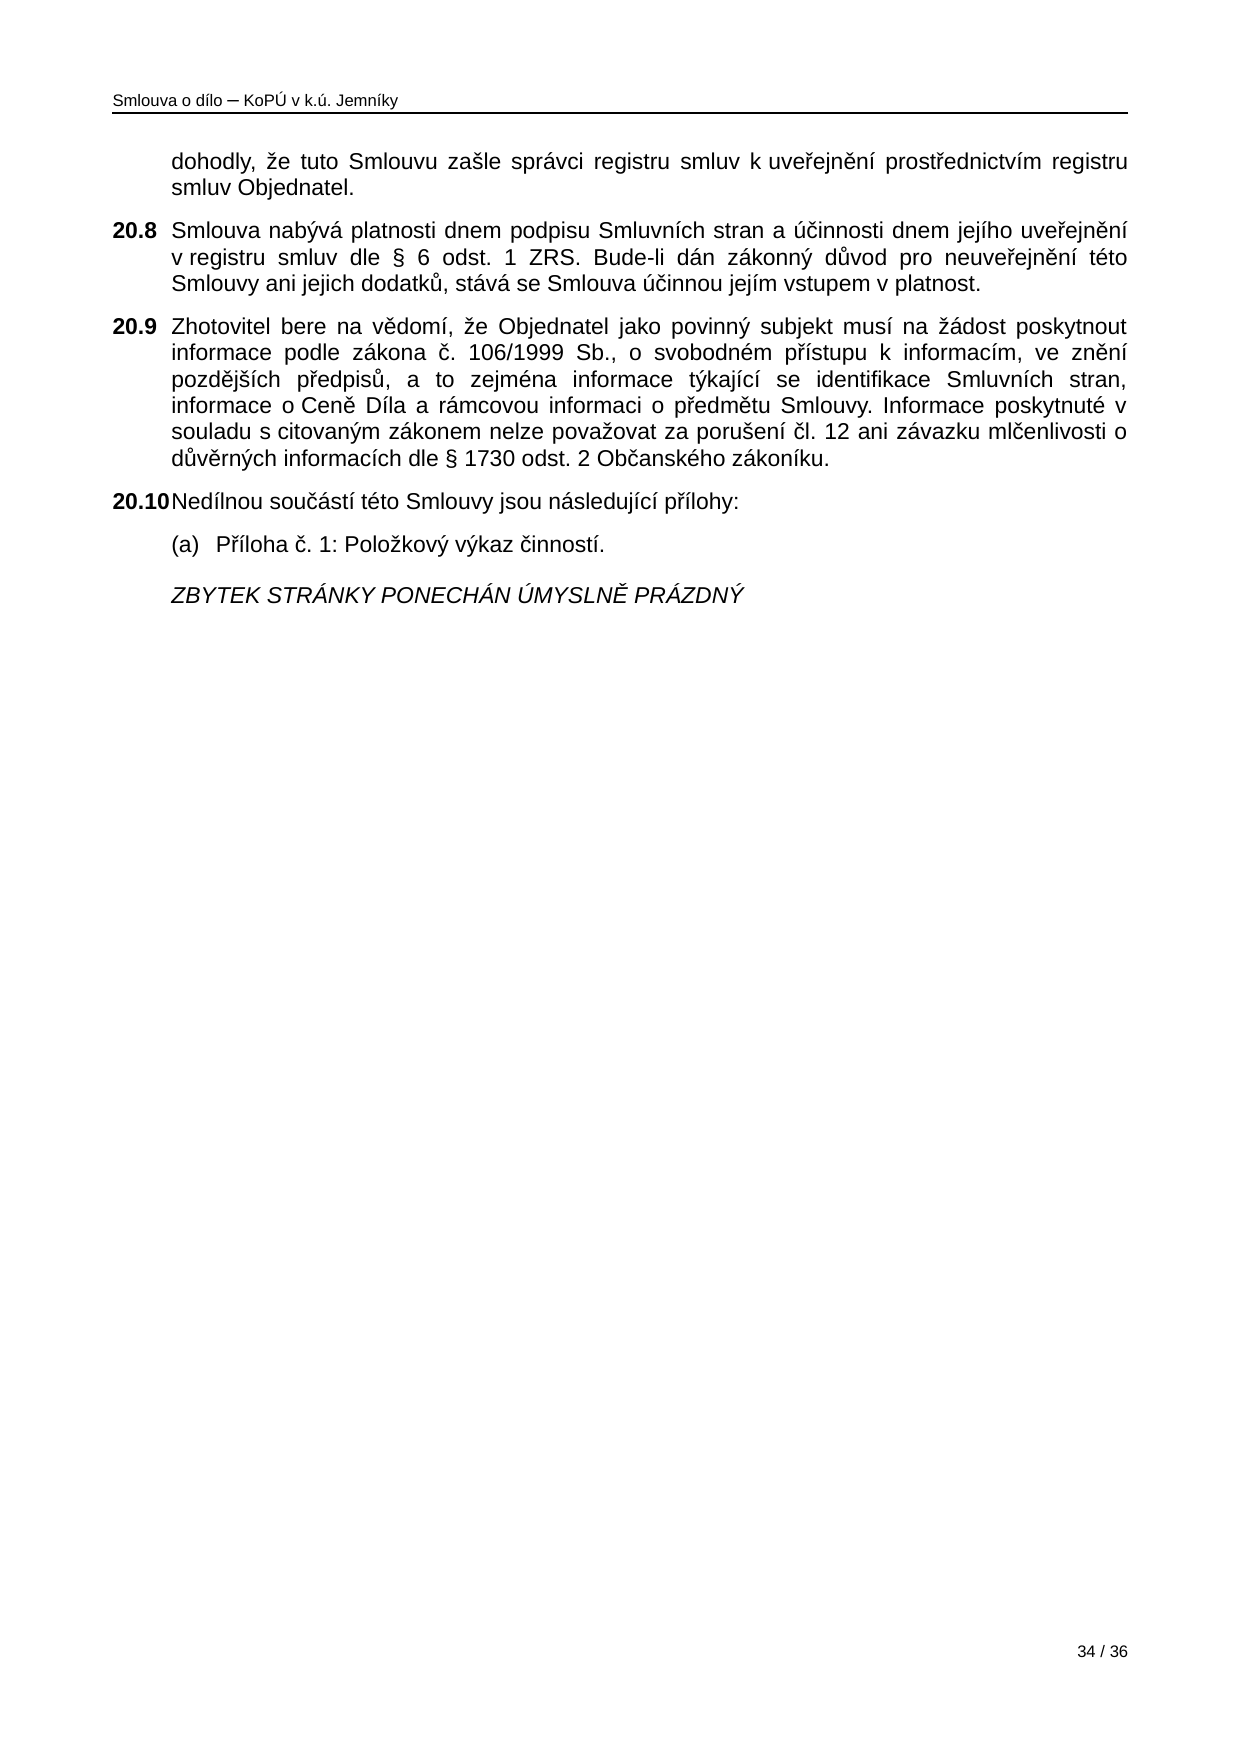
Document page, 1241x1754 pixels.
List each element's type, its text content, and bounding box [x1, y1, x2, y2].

text Smlouva nabývá platnosti dnem podpisu Smluvních stran a účinnosti dnem jejího uveřejnění v registru smluv dle § 6 odst. 1 ZRS. Bude-li dán zákonný důvod pro neuveřejnění této Smlouvy ani jejich dodatků, stává se Smlouva účinnou jejím vstupem v platnost. [112, 217, 1128, 296]
text Nedílnou součástí této Smlouvy jsou následující přílohy: [112, 488, 1128, 514]
text Zhotovitel bere na vědomí, že Objednatel jako povinný subjekt musí na žádost poskytnout informace podle zákona č. 106/1999 Sb., o svobodném přístupu k informacím, ve znění pozdějších předpisů, a to zejména informace týkající se identifikace Smluvních stran, informace o Ceně Díla a rámcovou informaci o předmětu Smlouvy. Informace poskytnuté v souladu s citovaným zákonem nelze považovat za porušení čl. 12 ani závazku mlčenlivosti o důvěrných informacích dle § 1730 odst. 2 Občanského zákoníku. [112, 313, 1128, 471]
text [112, 148, 1128, 200]
list Příloha č. 1: Položkový výkaz činností. [171, 531, 1128, 557]
list ZBYTEK STRÁNKY PONECHÁN ÚMYSLNĚ PRÁZDNÝ [171, 582, 1128, 608]
